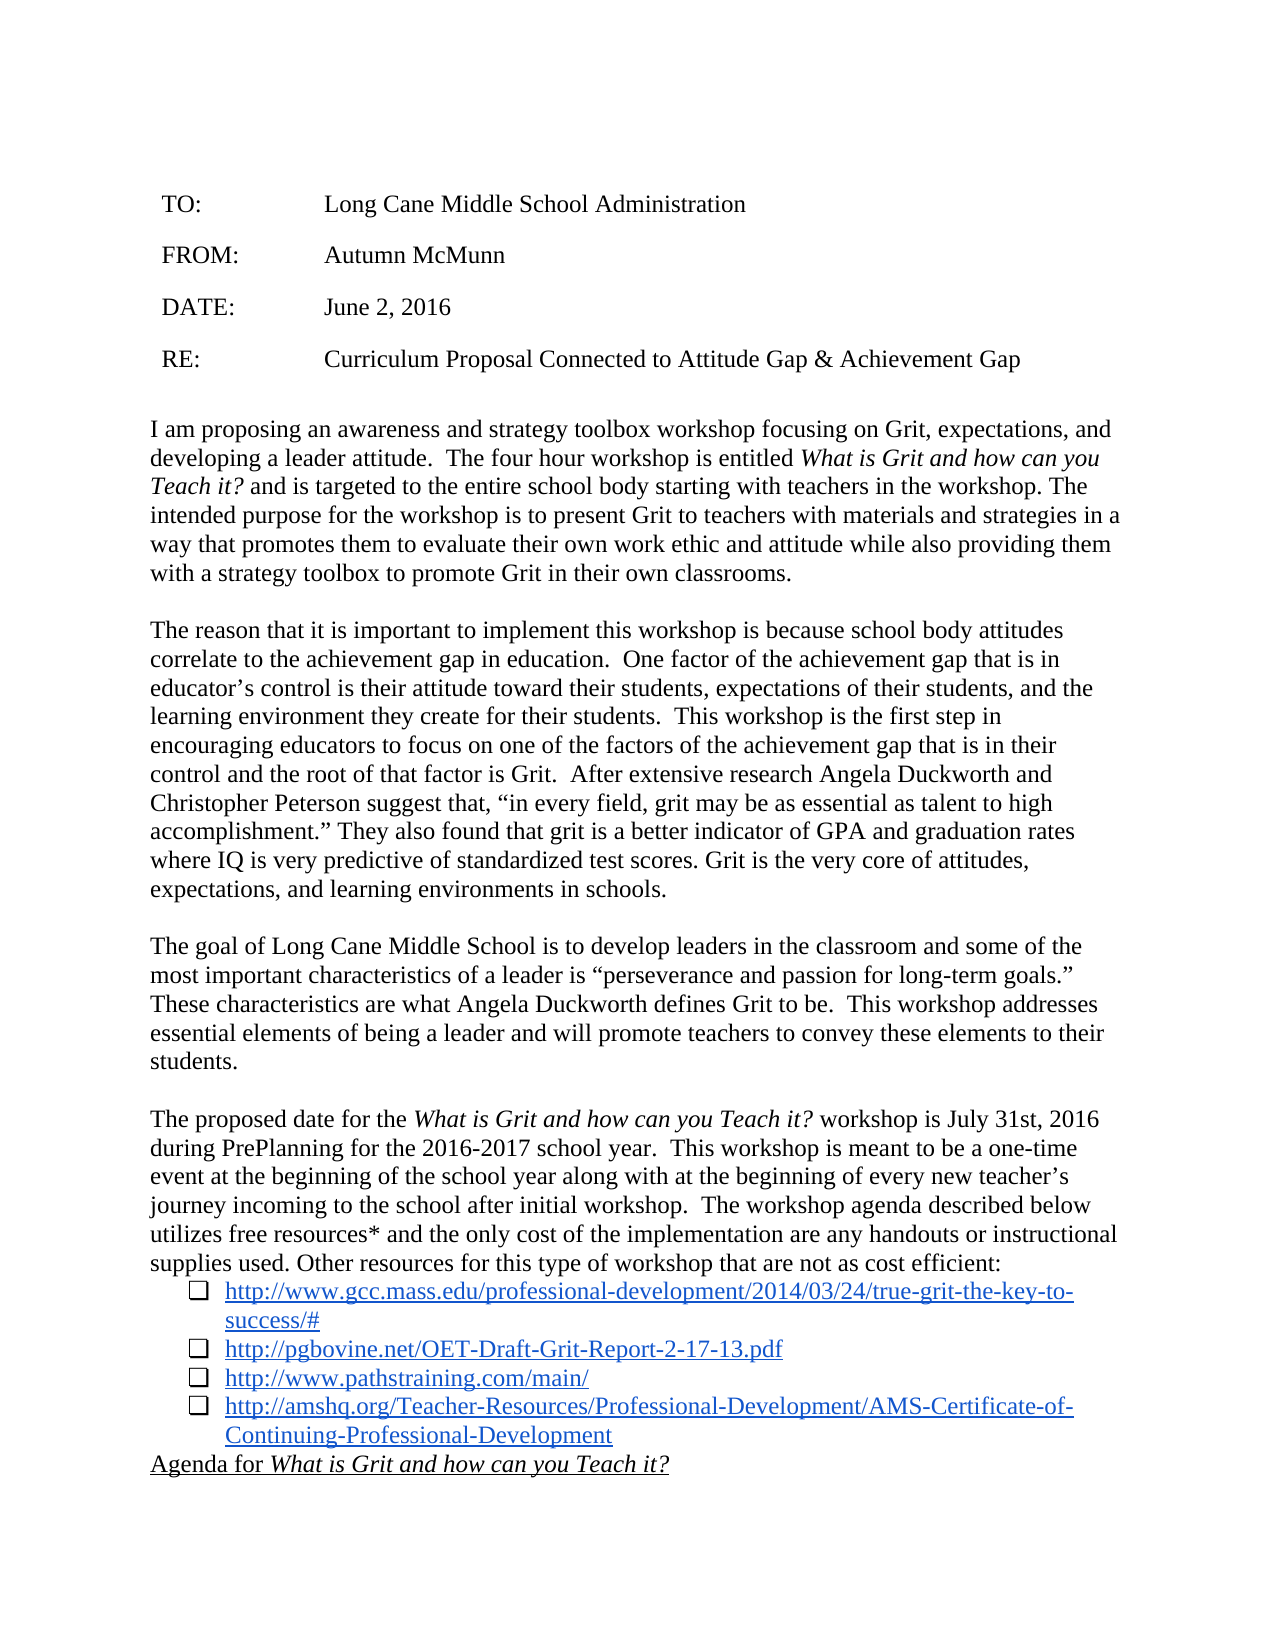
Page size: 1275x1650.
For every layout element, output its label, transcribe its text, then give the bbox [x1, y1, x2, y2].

text I am proposing an awareness and strategy toolbox workshop focusing on Grit, expectations, and developing a leader attitude. The four hour workshop is entitled What is Grit and how can you Teach it? and is targeted to the entire school body starting with teachers in the workshop. The intended purpose for the workshop is to present Grit to teachers with materials and strategies in a way that promotes them to evaluate their own work ethic and attitude while also providing them with a strategy toolbox to promote Grit in their own classrooms. [150, 414, 1125, 586]
list http://www.gcc.mass.edu/professional-development/2014/03/24/true-grit-the-key-to-success/# [187, 1276, 1125, 1334]
table_cell Curriculum Proposal Connected to Attitude Gap & Achievement Gap [315, 334, 1125, 383]
list http://amshq.org/Teacher-Resources/Professional-Development/AMS-Certificate-of-Continuing-Professional-Development [187, 1391, 1125, 1449]
table_cell RE: [152, 334, 313, 383]
table_header Long Cane Middle School Administration [315, 179, 1125, 228]
text The goal of Long Cane Middle School is to develop leaders in the classroom and some of the most important characteristics of a leader is “perseverance and passion for long-term goals.” These characteristics are what Angela Duckworth defines Grit to be. This workshop addresses essential elements of being a leader and will promote teachers to convey these elements to their students. [150, 931, 1125, 1075]
table_cell DATE: [152, 282, 313, 331]
list http://www.pathstraining.com/main/ [187, 1363, 1125, 1391]
table_header TO: [152, 179, 313, 228]
table_cell FROM: [152, 230, 313, 280]
table_cell June 2, 2016 [315, 282, 1125, 331]
text The proposed date for the What is Grit and how can you Teach it? workshop is July 31st, 2016 during PrePlanning for the 2016-2017 school year. This workshop is meant to be a one-time event at the beginning of the school year along with at the beginning of every new teacher’s journey incoming to the school after initial workshop. The workshop agenda described below utilizes free resources* and the only cost of the implementation are any handouts or instructional supplies used. Other resources for this type of workshop that are not as cost efficient: [150, 1104, 1125, 1276]
text The reason that it is important to implement this workshop is because school body attitudes correlate to the achievement gap in education. One factor of the achievement gap that is in educator’s control is their attitude toward their students, expectations of their students, and the learning environment they create for their students. This workshop is the first step in encouraging educators to focus on one of the factors of the achievement gap that is in their control and the root of that factor is Grit. After extensive research Angela Duckworth and Christopher Peterson suggest that, “in every field, grit may be as essential as talent to high accomplishment.” They also found that grit is a better indicator of GPA and graduation rates where IQ is very predictive of standardized test scores. Grit is the very core of attitudes, expectations, and learning environments in schools. [150, 615, 1125, 903]
text Agenda for What is Grit and how can you Teach it? [150, 1449, 1125, 1478]
list http://pgbovine.net/OET-Draft-Grit-Report-2-17-13.pdf [187, 1334, 1125, 1363]
table_cell Autumn McMunn [315, 230, 1125, 280]
